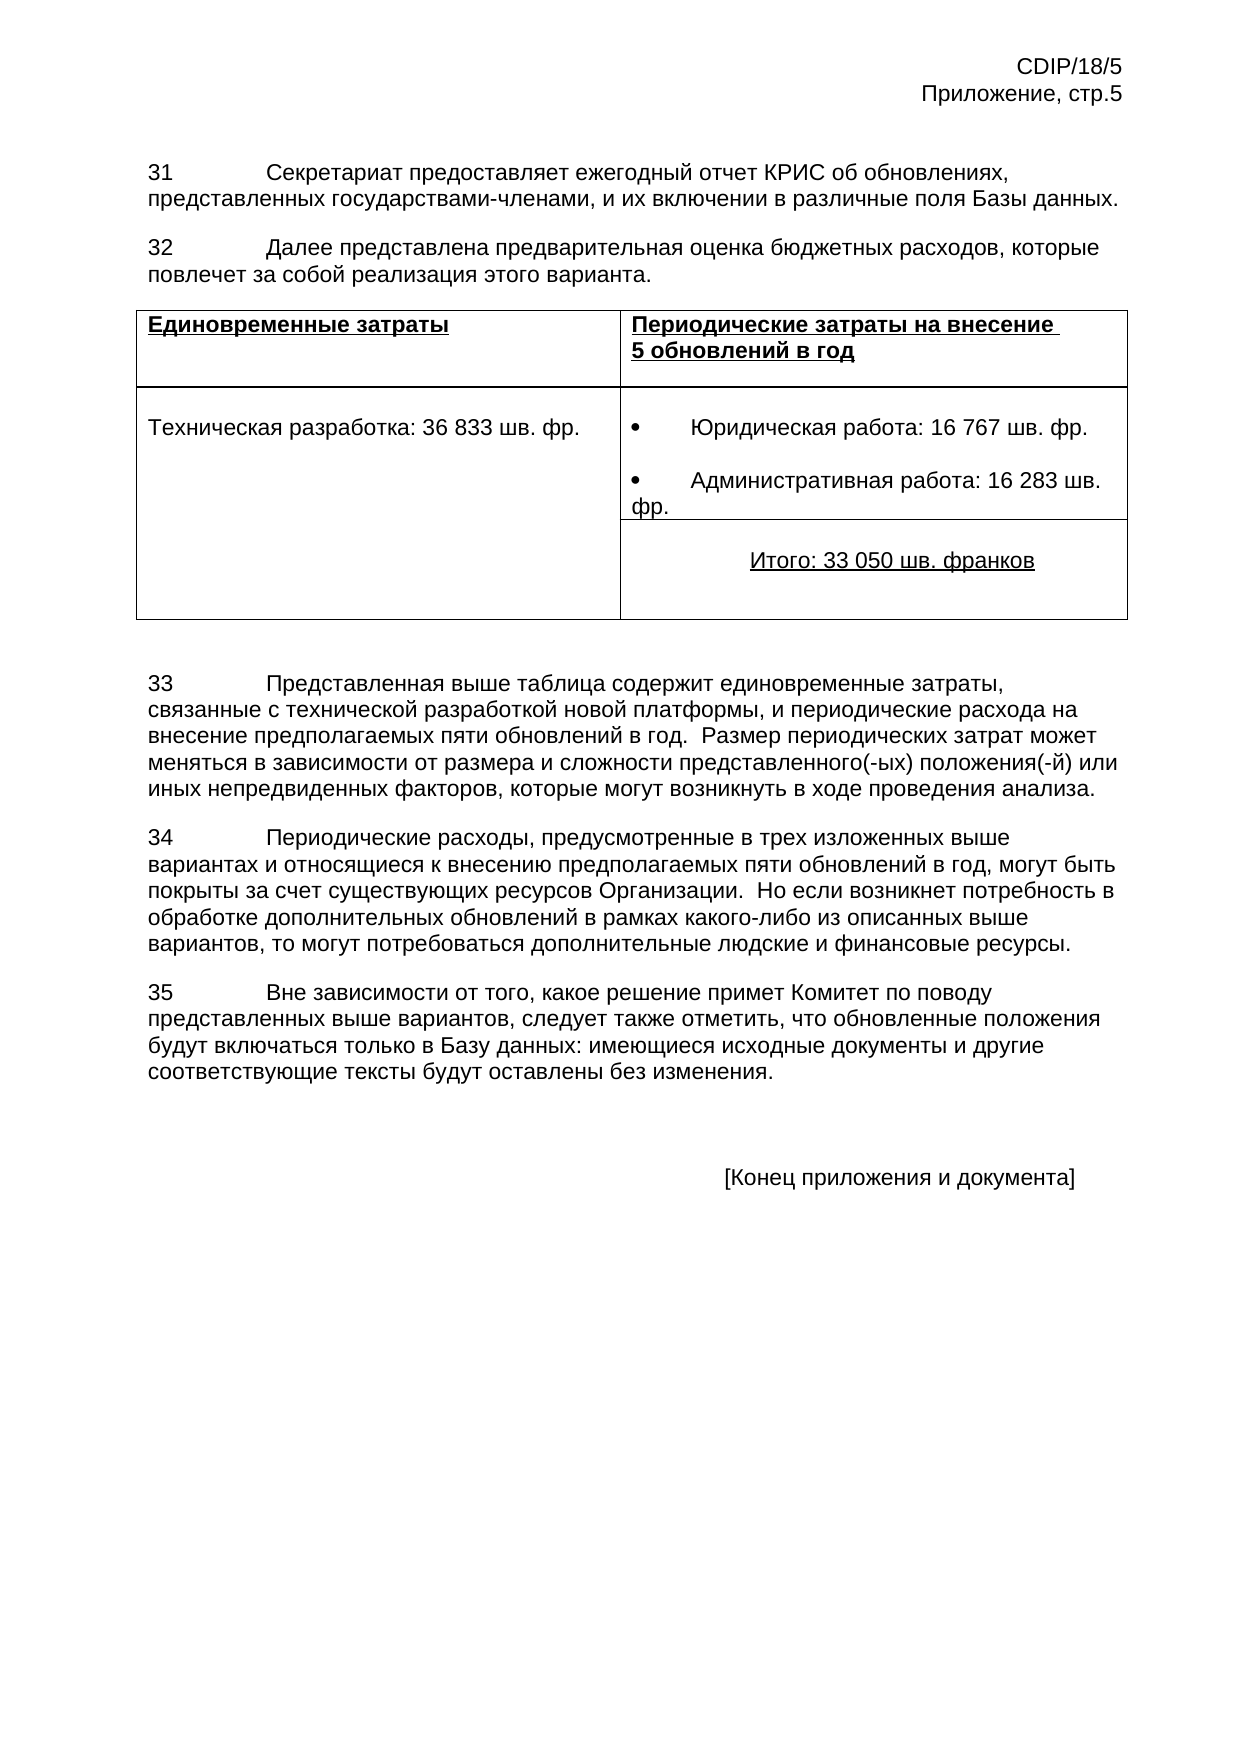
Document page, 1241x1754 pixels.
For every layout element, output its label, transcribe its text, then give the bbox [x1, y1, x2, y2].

list Секретариат предоставляет ежегодный отчет КРИС об обновлениях, представленных государствами-членами, и их включении в различные поля Базы данных. [148, 158, 1122, 211]
list Далее представлена предварительная оценка бюджетных расходов, которые повлечет за собой реализация этого варианта. [148, 234, 1122, 287]
text [Конец приложения и документа] [724, 1163, 1122, 1190]
list Периодические расходы, предусмотренные в трех изложенных выше вариантах и относящиеся к внесению предполагаемых пяти обновлений в год, могут быть покрыты за счет существующих ресурсов Организации. Но если возникнет потребность в обработке дополнительных обновлений в рамках какого-либо из описанных выше вариантов, то могут потребоваться дополнительные людские и финансовые ресурсы. [148, 824, 1122, 956]
list Вне зависимости от того, какое решение примет Комитет по поводу представленных выше вариантов, следует также отметить, что обновленные положения будут включаться только в Базу данных: имеющиеся исходные документы и другие соответствующие тексты будут оставлены без изменения. [148, 979, 1122, 1084]
table_cell Техническая разработка: 36 833 шв. фр. [137, 388, 620, 619]
table_header Периодические затраты на внесение 5 обновлений в год [621, 311, 1127, 386]
table_cell Юридическая работа: 16 767 шв. фр. Административная работа: 16 283 шв. фр. [621, 388, 1127, 519]
table_header Единовременные затраты [137, 311, 620, 386]
list Представленная выше таблица содержит единовременные затраты, связанные с технической разработкой новой платформы, и периодические расхода на внесение предполагаемых пяти обновлений в год. Размер периодических затрат может меняться в зависимости от размера и сложности представленного(-ых) положения(-й) или иных непредвиденных факторов, которые могут возникнуть в ходе проведения анализа. [148, 670, 1122, 801]
table_cell Итого: 33 050 шв. франков [621, 520, 1127, 619]
